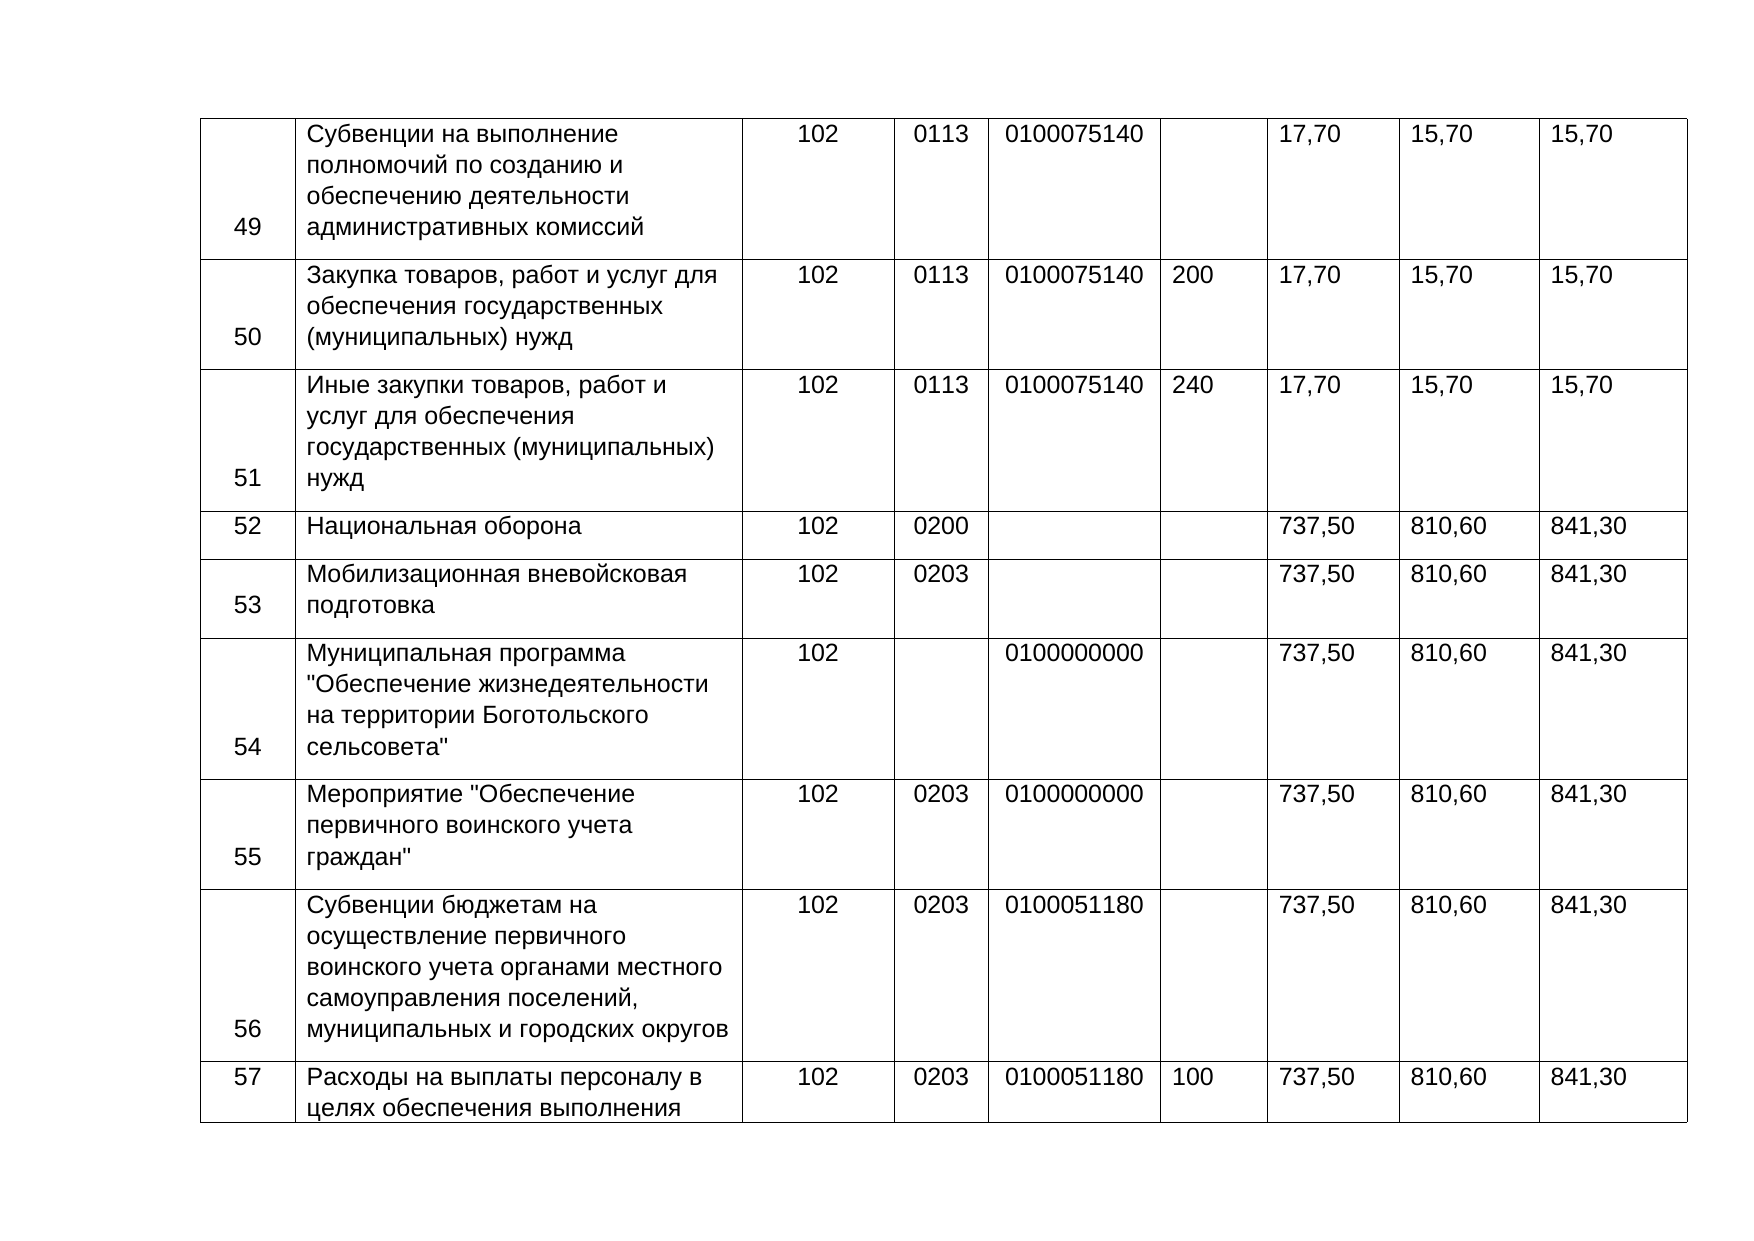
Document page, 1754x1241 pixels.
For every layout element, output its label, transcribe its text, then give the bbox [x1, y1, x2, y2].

table_cell 841,30 [1540, 639, 1687, 779]
table_cell Мероприятие "Обеспечение первичного воинского учета граждан" [296, 780, 742, 889]
table_cell 102 [743, 780, 894, 889]
table_cell 0113 [895, 370, 988, 511]
table_cell 810,60 [1400, 890, 1539, 1061]
table_cell [1161, 890, 1267, 1061]
table_cell 737,50 [1268, 780, 1399, 889]
table_cell 737,50 [1268, 560, 1399, 638]
table_cell 841,30 [1540, 512, 1687, 559]
table_cell 810,60 [1400, 560, 1539, 638]
table_cell 0100000000 [989, 639, 1160, 779]
table_cell Муниципальная программа "Обеспечение жизнедеятельности на территории Боготольского сельсовета" [296, 639, 742, 779]
table_cell 102 [743, 370, 894, 511]
table_cell 810,60 [1400, 512, 1539, 559]
table_cell Национальная оборона [296, 512, 742, 559]
table_cell 53 [201, 560, 295, 638]
table_cell Мобилизационная вневойсковая подготовка [296, 560, 742, 638]
table_cell 55 [201, 780, 295, 889]
table_cell 15,70 [1540, 370, 1687, 511]
table_cell Субвенции бюджетам на осуществление первичного воинского учета органами местного самоуправления поселений, муниципальных и городских округов [296, 890, 742, 1061]
table_cell 200 [1161, 260, 1267, 369]
table_cell [989, 560, 1160, 638]
table_cell 737,50 [1268, 1062, 1399, 1122]
table_cell 0113 [895, 260, 988, 369]
table_cell 0203 [895, 560, 988, 638]
table_cell 102 [743, 890, 894, 1061]
table_cell 102 [743, 639, 894, 779]
table_cell 17,70 [1268, 119, 1399, 259]
table_cell 102 [743, 560, 894, 638]
table_cell 15,70 [1540, 119, 1687, 259]
table_cell [1161, 780, 1267, 889]
table_cell 15,70 [1400, 370, 1539, 511]
table_cell [1161, 512, 1267, 559]
table_cell 17,70 [1268, 260, 1399, 369]
table_cell [895, 639, 988, 779]
table_cell 51 [201, 370, 295, 511]
table_cell 841,30 [1540, 890, 1687, 1061]
table_cell 841,30 [1540, 560, 1687, 638]
table_cell 100 [1161, 1062, 1267, 1122]
table_cell Закупка товаров, работ и услуг для обеспечения государственных (муниципальных) нужд [296, 260, 742, 369]
table_cell 841,30 [1540, 1062, 1687, 1122]
table_cell 17,70 [1268, 370, 1399, 511]
table_cell 52 [201, 512, 295, 559]
table_cell 240 [1161, 370, 1267, 511]
table_cell 0203 [895, 780, 988, 889]
table_cell 54 [201, 639, 295, 779]
table_cell 15,70 [1540, 260, 1687, 369]
table_cell 50 [201, 260, 295, 369]
table_cell Иные закупки товаров, работ и услуг для обеспечения государственных (муниципальных) нужд [296, 370, 742, 511]
table_cell Субвенции на выполнение полномочий по созданию и обеспечению деятельности административных комиссий [296, 119, 742, 259]
table_cell 0100000000 [989, 780, 1160, 889]
table_cell 102 [743, 1062, 894, 1122]
table_cell 0200 [895, 512, 988, 559]
table_cell 810,60 [1400, 639, 1539, 779]
table_cell 0100051180 [989, 890, 1160, 1061]
table_cell 0100075140 [989, 370, 1160, 511]
table_cell [1161, 119, 1267, 259]
table_cell 57 [201, 1062, 295, 1122]
table_cell 0100075140 [989, 260, 1160, 369]
table_cell 102 [743, 512, 894, 559]
table_cell 15,70 [1400, 119, 1539, 259]
table_cell [1161, 639, 1267, 779]
table_cell 0100075140 [989, 119, 1160, 259]
table_cell 841,30 [1540, 780, 1687, 889]
table_cell 0203 [895, 1062, 988, 1122]
table_cell 0100051180 [989, 1062, 1160, 1122]
table_cell 15,70 [1400, 260, 1539, 369]
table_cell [296, 1062, 742, 1122]
table_cell 737,50 [1268, 890, 1399, 1061]
table_cell 737,50 [1268, 639, 1399, 779]
table_cell 49 [201, 119, 295, 259]
table_cell 102 [743, 119, 894, 259]
table_cell 0203 [895, 890, 988, 1061]
table_cell 102 [743, 260, 894, 369]
table_cell 810,60 [1400, 780, 1539, 889]
table_cell 737,50 [1268, 512, 1399, 559]
table_cell 810,60 [1400, 1062, 1539, 1122]
table_cell 0113 [895, 119, 988, 259]
table_cell [1161, 560, 1267, 638]
table_cell 56 [201, 890, 295, 1061]
table_cell [989, 512, 1160, 559]
